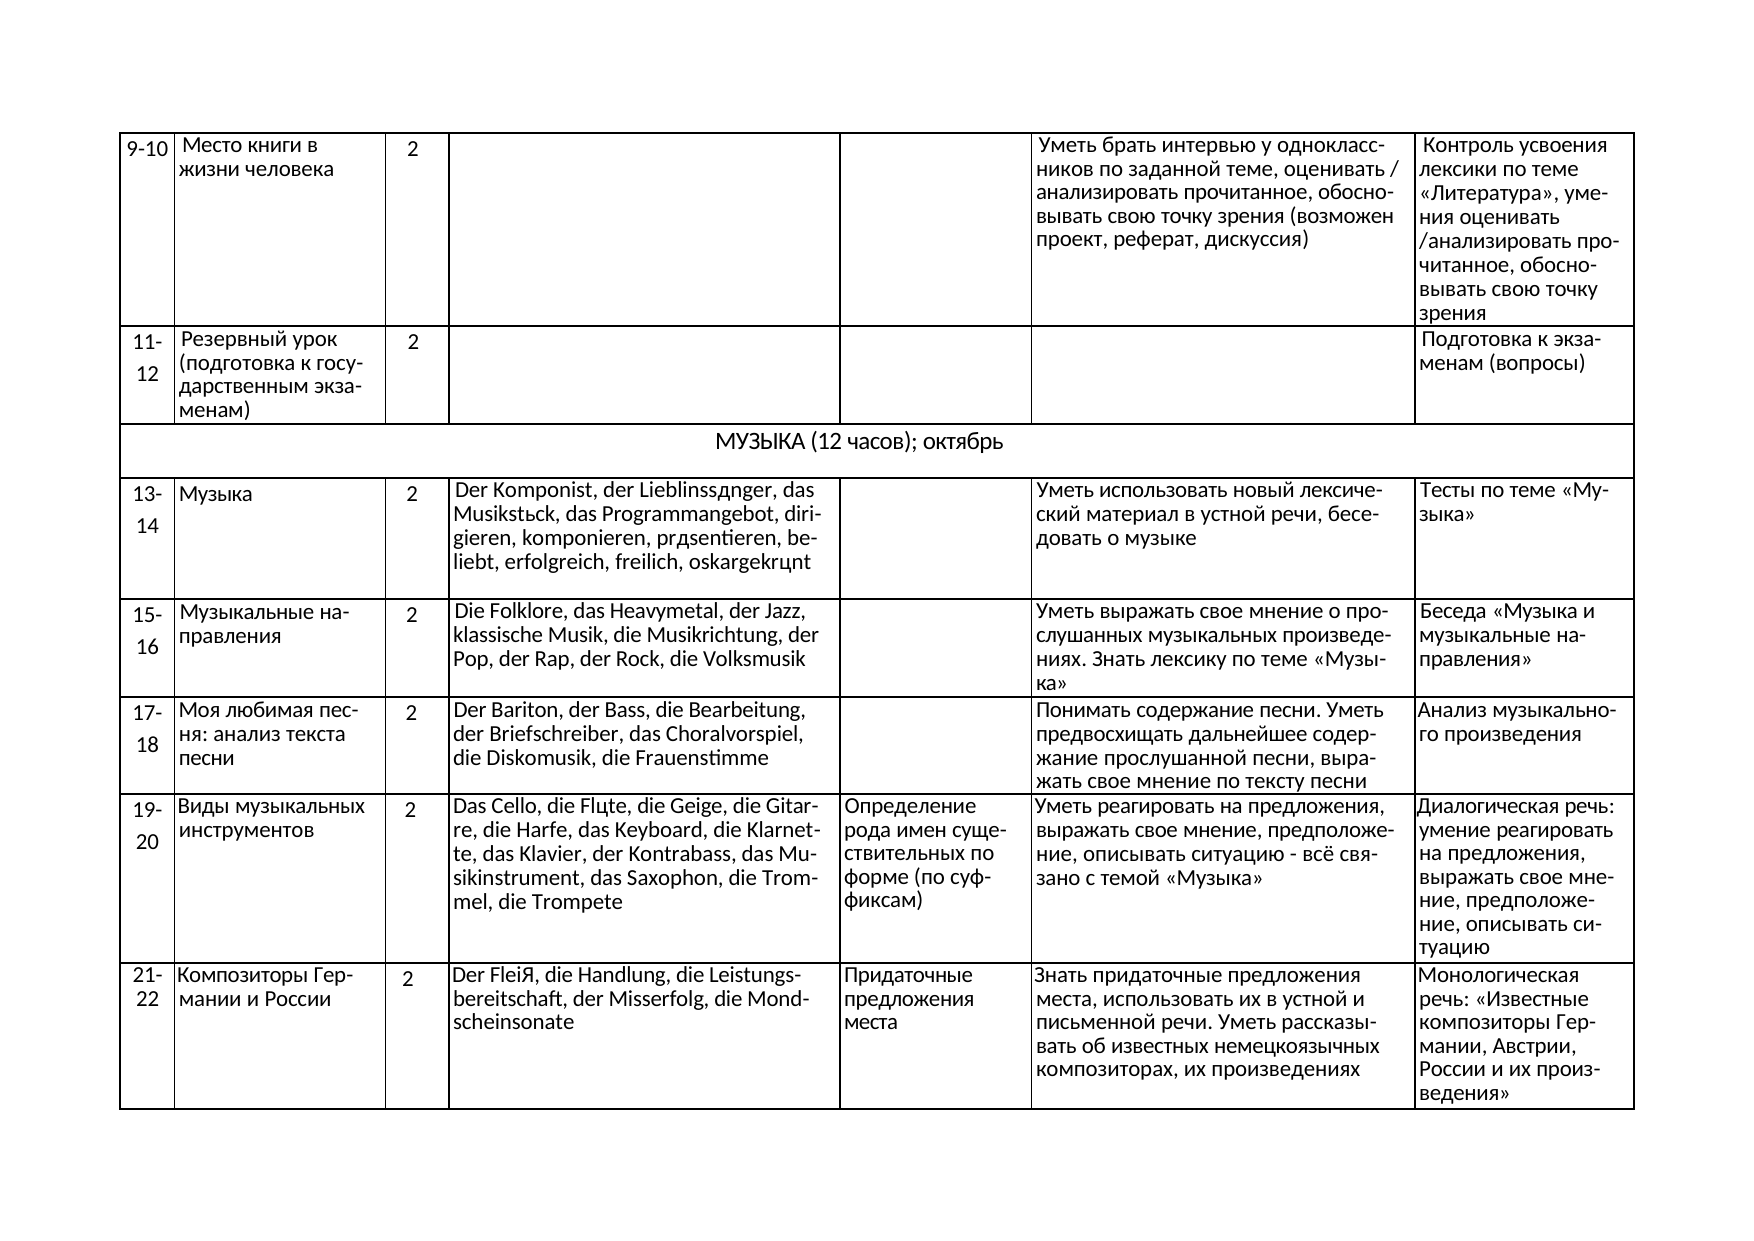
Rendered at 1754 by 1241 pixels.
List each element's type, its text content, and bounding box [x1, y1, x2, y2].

table_cell Монологическая речь: «Известные композиторы Германии, Австрии, России и их произведения» [1416, 964, 1633, 1108]
table_cell Der Bariton, der Bass, die Bearbeitung, der Briefschreiber, das Choralvorspiel, die Diskomusik, die Frauenstimme [450, 698, 839, 793]
table_cell Анализ музыкального произведения [1416, 698, 1633, 793]
table_cell [841, 479, 1031, 598]
table_cell Понимать содержание песни. Уметь предвосхищать дальнейшее содержание прослушанной песни, выражать свое мнение по тексту песни [1032, 698, 1414, 793]
table_header Уметь брать интервью у одноклассников по заданной теме, оценивать / анализировать прочитанное, обосновывать свою точку зрения (возможен проект, реферат, дискуссия) [1032, 134, 1414, 325]
table_cell [450, 327, 839, 423]
table_cell Уметь выражать свое мнение о прослушанных музыкальных произведениях. Знать лексику по теме «Музыка» [1032, 600, 1414, 696]
table_cell [841, 698, 1031, 793]
table_cell Уметь использовать новый лексический материал в устной речи, беседовать о музыке [1032, 479, 1414, 598]
table_cell 19-20 [121, 795, 174, 962]
table_header [841, 134, 1031, 325]
table_cell Определение рода имен существительных по форме (по суффиксам) [841, 795, 1031, 962]
table_cell Музыкальные направления [175, 600, 385, 696]
table_cell 2 [386, 600, 448, 696]
table_cell 17-18 [121, 698, 174, 793]
table_header Место книги в жизни человека [175, 134, 385, 325]
table_cell 2 [386, 479, 448, 598]
table_cell Виды музыкальных инструментов [175, 795, 385, 962]
table_cell Der Komponist, der Lieblinssдnger, das Musikstьck, das Programmangebot, dirigieren, komponieren, prдsentieren, beliebt, erfolgreich, freilich, oskargekrцnt [450, 479, 839, 598]
table_header Контроль усвоения лексики по теме «Литература», умения оценивать /анализировать прочитанное, обосновывать свою точку зрения [1416, 134, 1633, 325]
table_cell 13-14 [121, 479, 174, 598]
table_cell Die Folklore, das Heavymetal, der Jazz, klassische Musik, die Musikrichtung, der Pop, der Rap, der Rock, die Volksmusik [450, 600, 839, 696]
table_cell 2 [386, 698, 448, 793]
table_cell Резервный урок (подготовка к государственным экзаменам) [175, 327, 385, 423]
table_cell [1032, 327, 1414, 423]
table_cell Знать придаточные предложения места, использовать их в устной и письменной речи. Уметь рассказывать об известных немецкоязычных композиторах, их произведениях [1032, 964, 1414, 1108]
table_cell [841, 600, 1031, 696]
table_header [450, 134, 839, 325]
table_cell Диалогическая речь: умение реагировать на предложения, выражать свое мнение, предположение, описывать ситуацию [1416, 795, 1633, 962]
table_cell Der FleiЯ, die Handlung, die Leistungsbereitschaft, der Misserfolg, die Mondscheinsonate [450, 964, 839, 1108]
table_cell 11-12 [121, 327, 174, 423]
table_cell 2 [386, 795, 448, 962]
table_cell Беседа «Музыка и музыкальные направления» [1416, 600, 1633, 696]
table_cell 15-16 [121, 600, 174, 696]
table_cell [841, 327, 1031, 423]
table_cell Музыка [175, 479, 385, 598]
table_header 2 [386, 134, 448, 325]
table_cell Придаточные предложения места [841, 964, 1031, 1108]
table_cell 2 [386, 964, 448, 1108]
table_cell 2 [386, 327, 448, 423]
table_header 9-10 [121, 134, 174, 325]
table_cell Подготовка к экзаменам (вопросы) [1416, 327, 1633, 423]
table_cell Das Cello, die Flцte, die Geige, die Gitarre, die Harfe, das Keyboard, die Klarnette, das Klavier, der Kontrabass, das Musikinstrument, das Saxophon, die Trommel, die Trompete [450, 795, 839, 962]
table_cell 21-22 [121, 964, 174, 1108]
table_cell Композиторы Германии и России [175, 964, 385, 1108]
table_cell Уметь реагировать на предложения, выражать свое мнение, предположение, описывать ситуацию - всё связано с темой «Музыка» [1032, 795, 1414, 962]
table_cell МУЗЫКА (12 часов); октябрь [121, 425, 1633, 477]
table_cell Тесты по теме «Музыка» [1416, 479, 1633, 598]
table_cell Моя любимая песня: анализ текста песни [175, 698, 385, 793]
